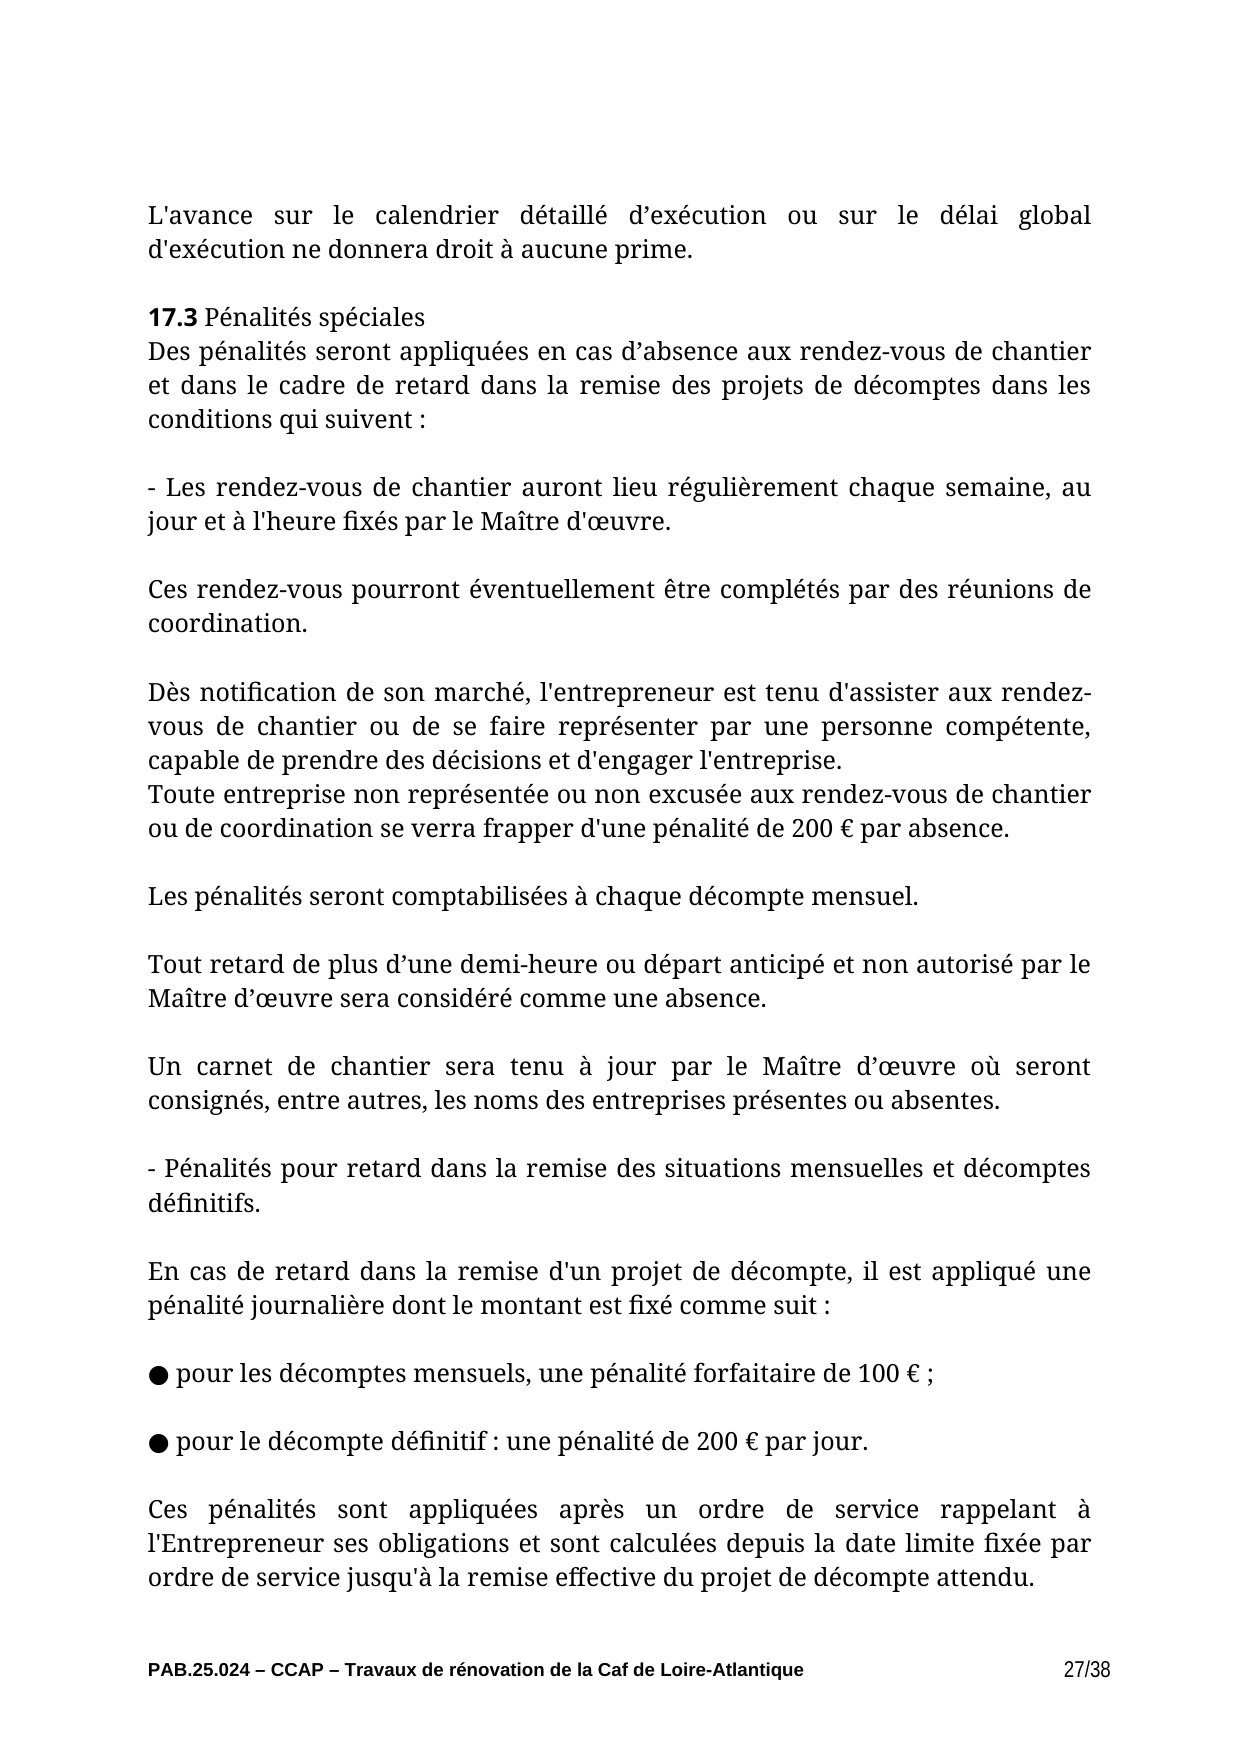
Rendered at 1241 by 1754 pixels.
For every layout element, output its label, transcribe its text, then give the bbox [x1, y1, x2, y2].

text En cas de retard dans la remise d'un projet de décompte, il est appliqué une pénalité journalière dont le montant est fixé comme suit : [148, 1253, 1093, 1321]
text - Les rendez-vous de chantier auront lieu régulièrement chaque semaine, au jour et à l'heure fixés par le Maître d'œuvre. [148, 470, 1093, 538]
text Toute entreprise non représentée ou non excusée aux rendez-vous de chantier ou de coordination se verra frapper d'une pénalité de 200 € par absence. [148, 776, 1093, 844]
text ● pour le décompte définitif : une pénalité de 200 € par jour. [148, 1424, 1093, 1458]
text Tout retard de plus d’une demi-heure ou départ anticipé et non autorisé par le Maître d’œuvre sera considéré comme une absence. [148, 947, 1093, 1015]
text Les pénalités seront comptabilisées à chaque décompte mensuel. [148, 879, 1093, 913]
text 17.3 Pénalités spéciales [148, 299, 1093, 334]
text Un carnet de chantier sera tenu à jour par le Maître d’œuvre où seront consignés, entre autres, les noms des entreprises présentes ou absentes. [148, 1049, 1093, 1117]
text Ces rendez-vous pourront éventuellement être complétés par des réunions de coordination. [148, 572, 1093, 640]
text ● pour les décomptes mensuels, une pénalité forfaitaire de 100 € ; [148, 1356, 1093, 1389]
text Ces pénalités sont appliquées après un ordre de service rappelant à l'Entrepreneur ses obligations et sont calculées depuis la date limite fixée par ordre de service jusqu'à la remise effective du projet de décompte attendu. [148, 1492, 1093, 1594]
text Des pénalités seront appliquées en cas d’absence aux rendez-vous de chantier et dans le cadre de retard dans la remise des projets de décomptes dans les conditions qui suivent : [148, 334, 1093, 436]
text L'avance sur le calendrier détaillé d’exécution ou sur le délai global d'exécution ne donnera droit à aucune prime. [148, 197, 1093, 266]
text - Pénalités pour retard dans la remise des situations mensuelles et décomptes définitifs. [148, 1151, 1093, 1219]
text Dès notification de son marché, l'entrepreneur est tenu d'assister aux rendez-vous de chantier ou de se faire représenter par une personne compétente, capable de prendre des décisions et d'engager l'entreprise. [148, 674, 1093, 776]
